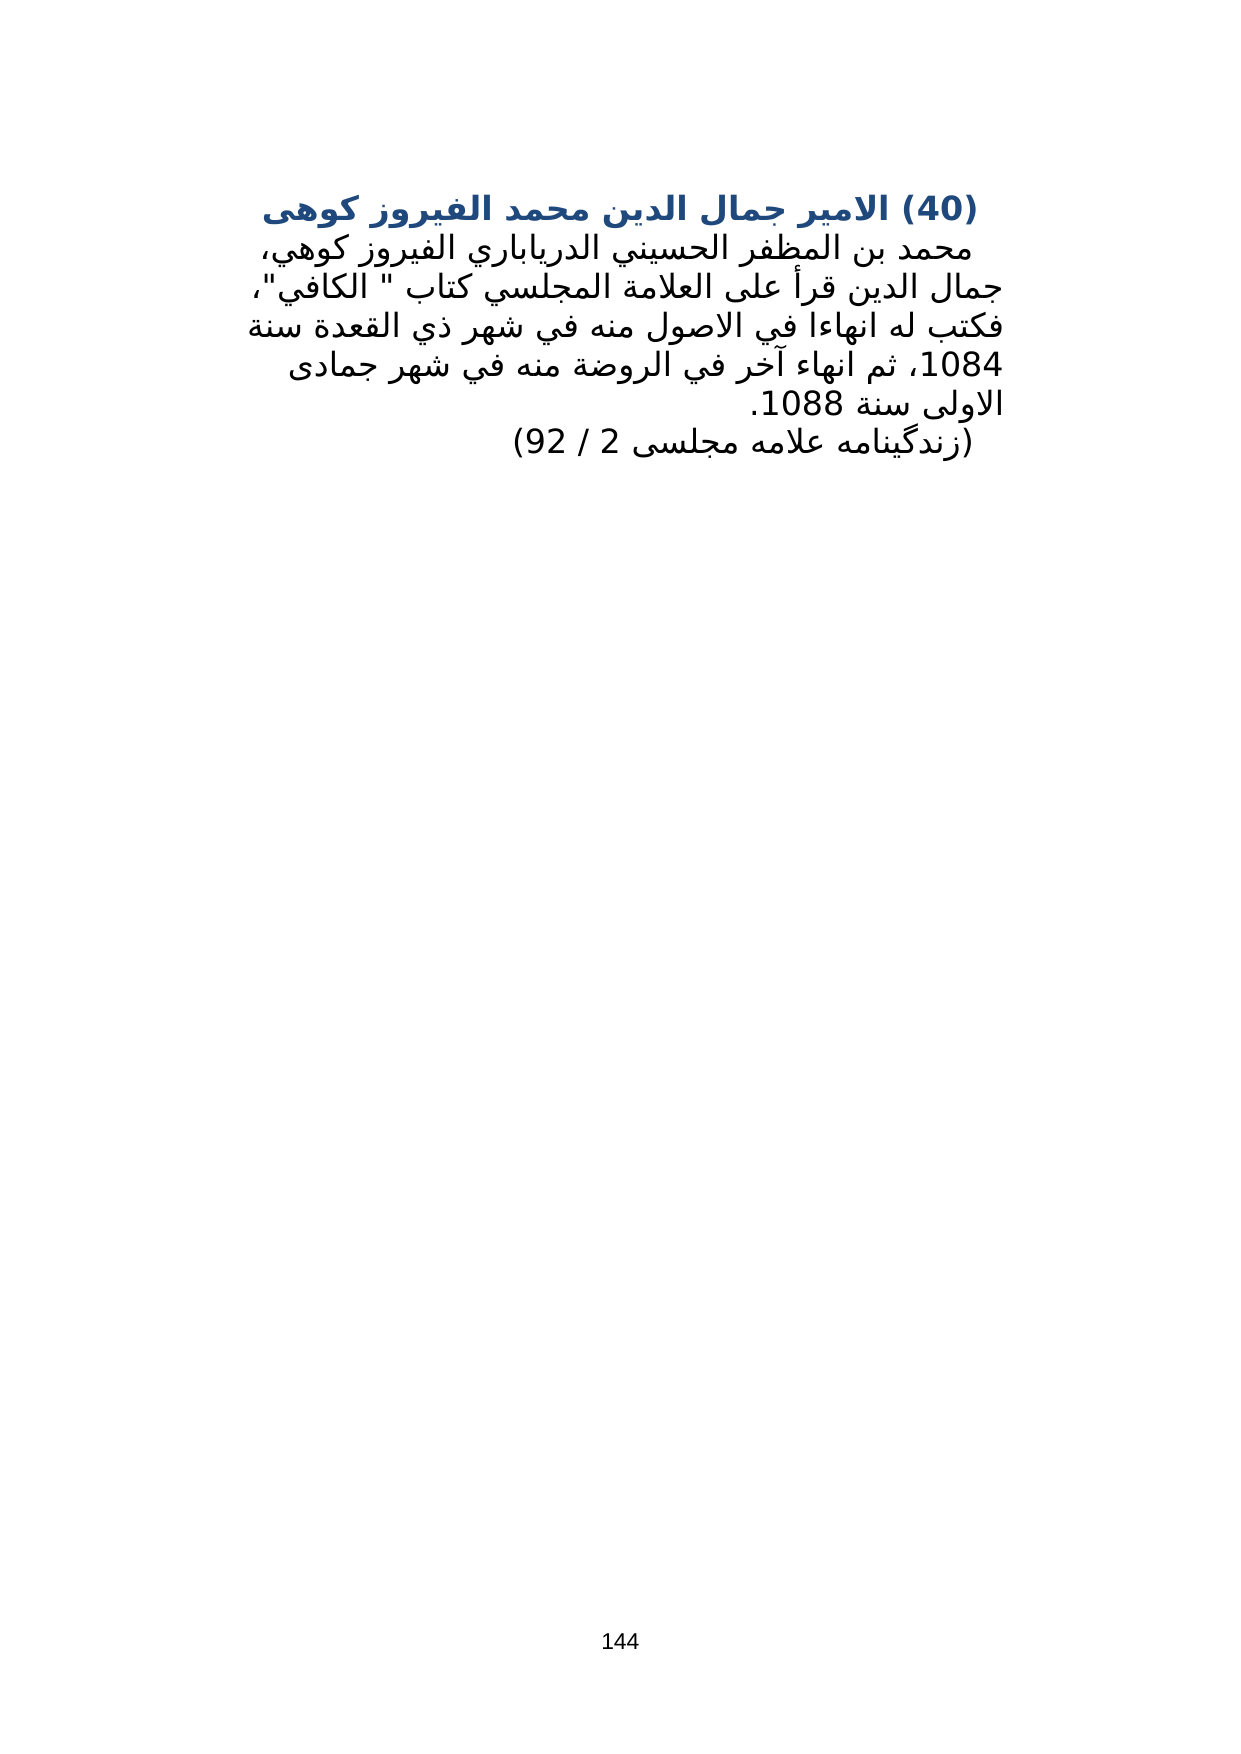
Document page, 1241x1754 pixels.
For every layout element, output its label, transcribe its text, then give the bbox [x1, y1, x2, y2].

text (زندگينامه علامه مجلسى 2 / 92) [236, 423, 1004, 462]
text محمد بن المظفر الحسيني الدرياباري الفيروز كوهي، جمال الدين قرأ على العلامة المجلسي كتاب " الكافي"، فكتب له انهاء‌ا في الاصول منه في شهر ذي القعدة سنة 1084، ثم انهاء آخر في الروضة منه في شهر جمادى الاولى سنة 1088. [236, 228, 1004, 423]
subtitle (40) الامير جمال الدين محمد الفيروز كوهى [236, 190, 1004, 228]
